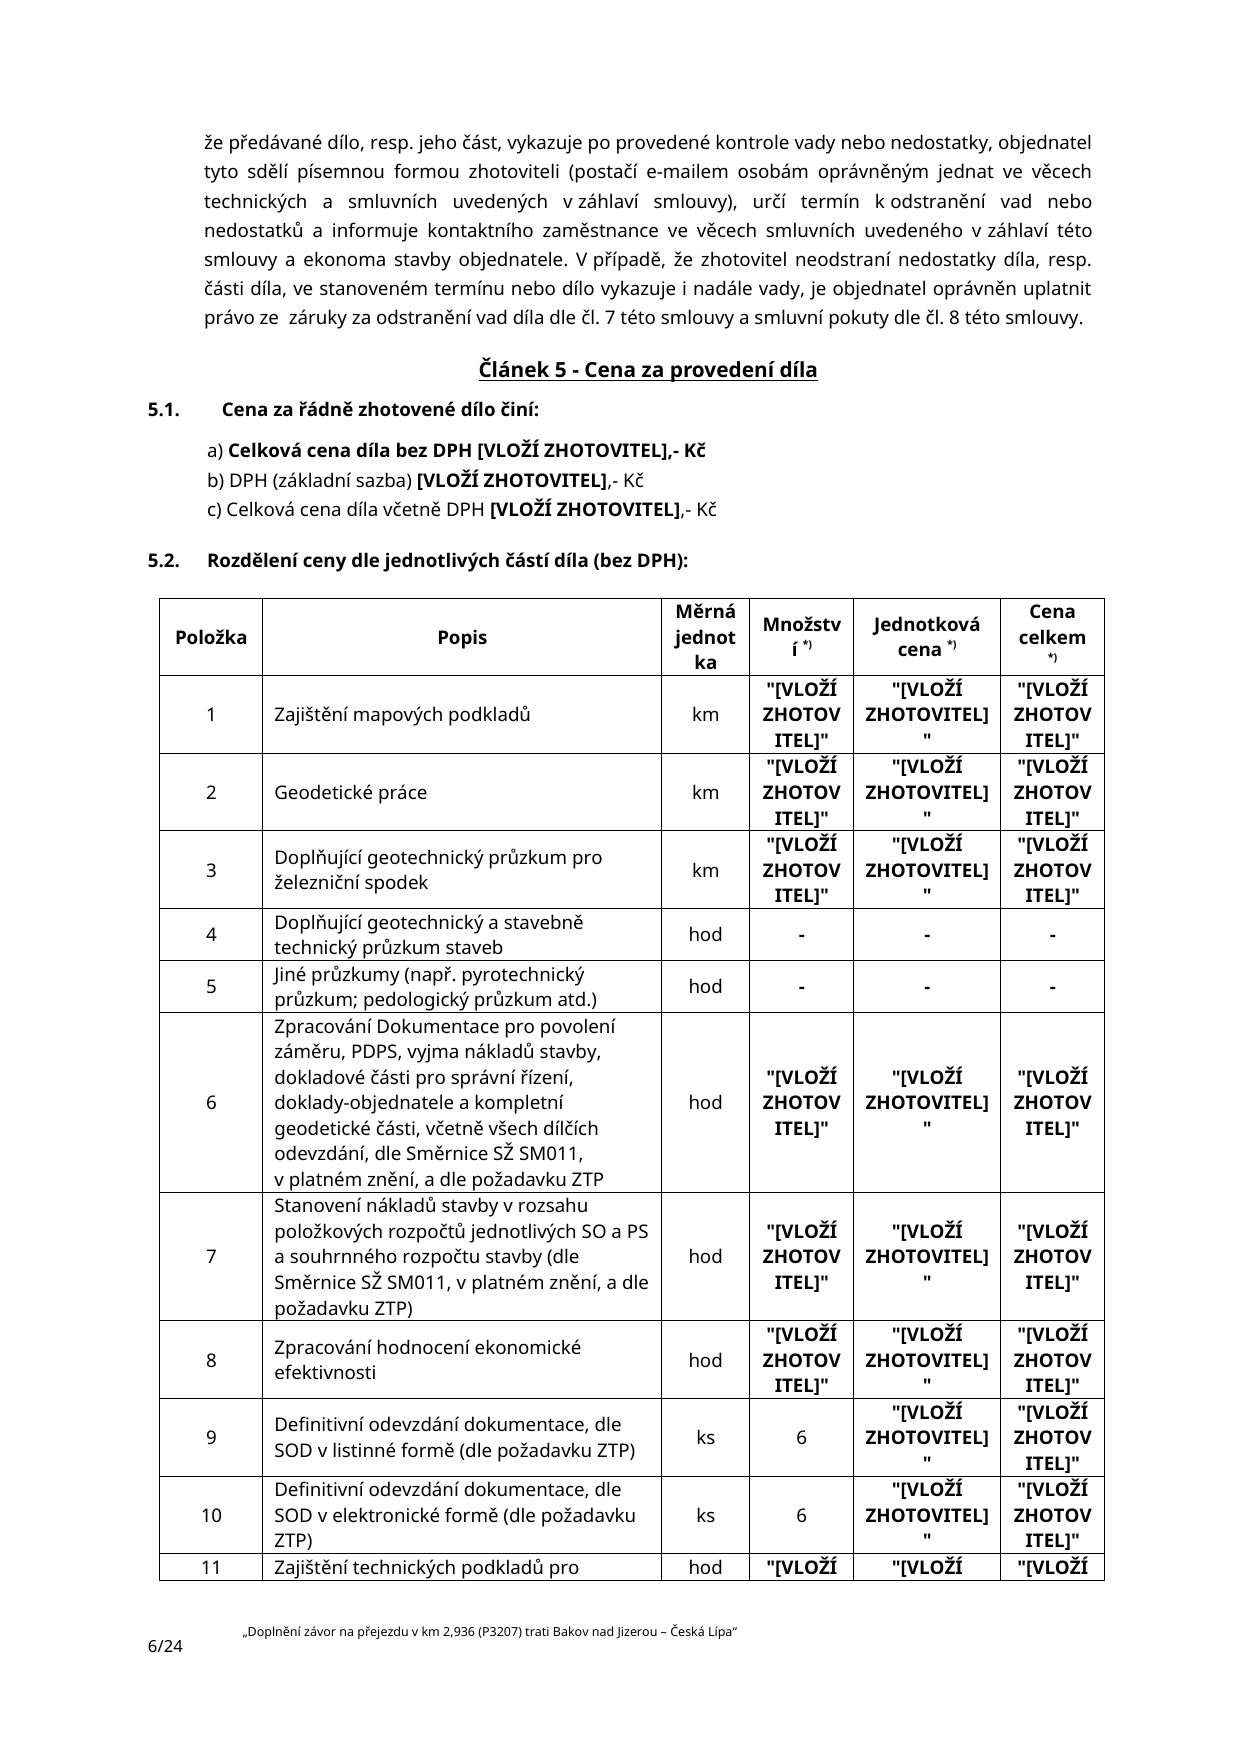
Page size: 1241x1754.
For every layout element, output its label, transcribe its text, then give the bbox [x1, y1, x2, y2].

table_cell "[VLOŽÍ ZHOTOVITEL]" [1001, 831, 1104, 908]
table_cell "[VLOŽÍ ZHOTOVITEL]" [854, 1013, 1000, 1192]
table_cell "[VLOŽÍ ZHOTOVITEL]" [854, 1193, 1000, 1320]
text c) Celková cena díla včetně DPH [VLOŽÍ ZHOTOVITEL],- Kč [148, 493, 1092, 522]
table_cell "[VLOŽÍ ZHOTOVITEL]" [1001, 676, 1104, 753]
table_cell 2 [160, 754, 262, 830]
table_cell 7 [160, 1193, 262, 1320]
table_cell km [662, 831, 749, 908]
table_cell Zpracování Dokumentace pro povolení záměru, PDPS, vyjma nákladů stavby, dokladové části pro správní řízení, doklady-objednatele a kompletní geodetické části, včetně všech dílčích odevzdání, dle Směrnice SŽ SM011, v platném znění, a dle požadavku ZTP [263, 1013, 661, 1192]
table_cell 11 [160, 1554, 262, 1580]
text a) Celková cena díla bez DPH [VLOŽÍ ZHOTOVITEL],- Kč [207, 434, 1092, 464]
table_cell Zajištění mapových podkladů [263, 676, 661, 753]
table_cell Jiné průzkumy (např. pyrotechnický průzkum; pedologický průzkum atd.) [263, 961, 661, 1012]
table_cell "[VLOŽÍ ZHOTOVITEL]" [854, 1399, 1000, 1476]
table_cell "[VLOŽÍ ZHOTOVITEL]" [750, 754, 853, 830]
subtitle Článek 5 - Cena za provedení díla [204, 356, 1092, 384]
table_cell km [662, 754, 749, 830]
table_cell Doplňující geotechnický a stavebně technický průzkum staveb [263, 909, 661, 960]
subtitle 5.1. Cena za řádně zhotovené dílo činí: [148, 396, 1092, 422]
table_cell "[VLOŽÍ ZHOTOVITEL]" [750, 1193, 853, 1320]
table_cell hod [662, 1193, 749, 1320]
table_cell - [854, 909, 1000, 960]
table_cell hod [662, 961, 749, 1012]
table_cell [263, 1554, 661, 1580]
table_cell "[VLOŽÍ ZHOTOVITEL]" [854, 754, 1000, 830]
table_cell ks [662, 1477, 749, 1553]
table_cell 3 [160, 831, 262, 908]
table_cell "[VLOŽÍ ZHOTOVITEL]" [1001, 1193, 1104, 1320]
table_cell "[VLOŽÍ ZHOTOVITEL]" [854, 1321, 1000, 1398]
table_cell "[VLOŽÍ ZHOTOVITEL]" [854, 676, 1000, 753]
table_header Jednotková cena *) [854, 599, 1000, 675]
table_cell hod [662, 1321, 749, 1398]
table_cell "[VLOŽÍ ZHOTOVITEL]" [1001, 1399, 1104, 1476]
table_cell "[VLOŽÍ ZHOTOVITEL]" [854, 831, 1000, 908]
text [148, 126, 1092, 331]
table_cell Doplňující geotechnický průzkum pro železniční spodek [263, 831, 661, 908]
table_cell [1001, 1554, 1104, 1580]
table_cell - [1001, 909, 1104, 960]
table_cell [750, 1554, 853, 1580]
table_cell 6 [750, 1477, 853, 1553]
text 5.2. Rozdělení ceny dle jednotlivých částí díla (bez DPH): [148, 547, 1092, 572]
table_header Popis [263, 599, 661, 675]
table_cell 6 [160, 1013, 262, 1192]
table_cell 1 [160, 676, 262, 753]
table_cell - [854, 961, 1000, 1012]
table_cell "[VLOŽÍ ZHOTOVITEL]" [1001, 1013, 1104, 1192]
table_cell hod [662, 1554, 749, 1580]
table_cell Definitivní odevzdání dokumentace, dle SOD v listinné formě (dle požadavku ZTP) [263, 1399, 661, 1476]
text b) DPH (základní sazba) [VLOŽÍ ZHOTOVITEL],- Kč [148, 464, 1092, 493]
table_cell 8 [160, 1321, 262, 1398]
table_cell "[VLOŽÍ ZHOTOVITEL]" [750, 1321, 853, 1398]
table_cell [854, 1554, 1000, 1580]
table_cell - [1001, 961, 1104, 1012]
table_header Měrná jednotka [662, 599, 749, 675]
table_cell - [750, 961, 853, 1012]
table_cell "[VLOŽÍ ZHOTOVITEL]" [854, 1477, 1000, 1553]
table_cell "[VLOŽÍ ZHOTOVITEL]" [750, 1013, 853, 1192]
table_cell - [750, 909, 853, 960]
table_cell hod [662, 1013, 749, 1192]
table_cell "[VLOŽÍ ZHOTOVITEL]" [750, 831, 853, 908]
table_cell "[VLOŽÍ ZHOTOVITEL]" [1001, 1321, 1104, 1398]
table_cell Stanovení nákladů stavby v rozsahu položkových rozpočtů jednotlivých SO a PS a souhrnného rozpočtu stavby (dle Směrnice SŽ SM011, v platném znění, a dle požadavku ZTP) [263, 1193, 661, 1320]
table_cell hod [662, 909, 749, 960]
table_cell 10 [160, 1477, 262, 1553]
table_cell 6 [750, 1399, 853, 1476]
table_cell "[VLOŽÍ ZHOTOVITEL]" [1001, 754, 1104, 830]
table_header Cena celkem *) [1001, 599, 1104, 675]
table_cell Zpracování hodnocení ekonomické efektivnosti [263, 1321, 661, 1398]
table_cell km [662, 676, 749, 753]
table_cell 5 [160, 961, 262, 1012]
table_cell "[VLOŽÍ ZHOTOVITEL]" [1001, 1477, 1104, 1553]
table_cell 9 [160, 1399, 262, 1476]
table_cell "[VLOŽÍ ZHOTOVITEL]" [750, 676, 853, 753]
table_cell Geodetické práce [263, 754, 661, 830]
table_cell ks [662, 1399, 749, 1476]
table_header Množství *) [750, 599, 853, 675]
table_header Položka [160, 599, 262, 675]
table_cell Definitivní odevzdání dokumentace, dle SOD v elektronické formě (dle požadavku ZTP) [263, 1477, 661, 1553]
table_cell 4 [160, 909, 262, 960]
